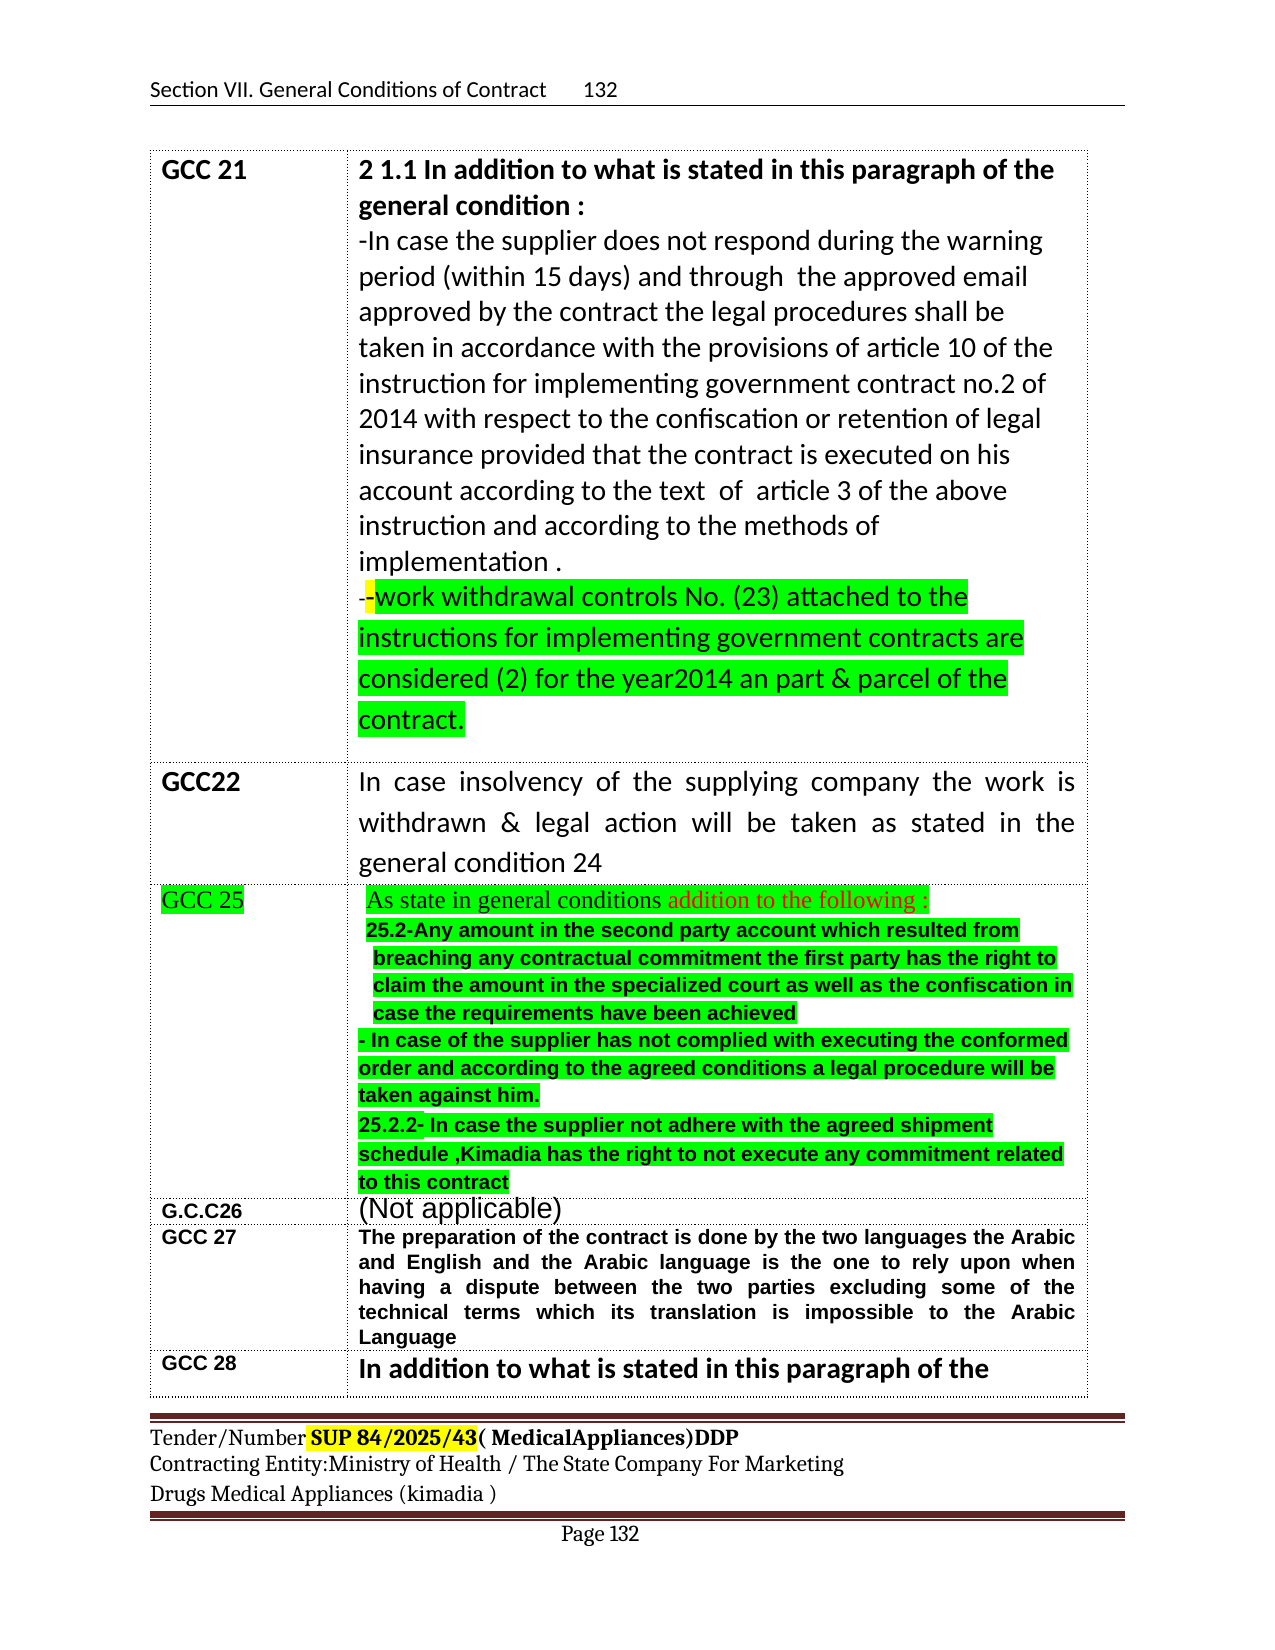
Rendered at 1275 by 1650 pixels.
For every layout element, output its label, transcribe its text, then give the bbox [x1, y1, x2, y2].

table_cell GCC22 [150, 762, 347, 884]
table_cell 2 1.1 In addition to what is stated in this paragraph of the general condition : -In case the supplier does not respond during the warning period (within 15 days) and through the approved email approved by the contract the legal procedures shall be taken in accordance with the provisions of article 10 of the instruction for implementing government contract no.2 of 2014 with respect to the confiscation or retention of legal insurance provided that the contract is executed on his account according to the text of article 3 of the above instruction and according to the methods of implementation . --work withdrawal controls No. (23) attached to the instructions for implementing government contracts are considered (2) for the year2014 an part & parcel of the contract. [347, 150, 1088, 762]
table_cell GCC 28 [150, 1350, 347, 1396]
table_cell The preparation of the contract is done by the two languages the Arabic and English and the Arabic language is the one to rely upon when having a dispute between the two parties excluding some of the technical terms which its translation is impossible to the Arabic Language [347, 1224, 1088, 1349]
table_cell (Not applicable) [362, 1198, 557, 1223]
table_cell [347, 1350, 1088, 1396]
table_cell GCC 21 [150, 150, 347, 762]
table_cell GCC 27 [150, 1224, 347, 1349]
table_cell As state in general conditions addition to the following : 25.2-Any amount in the second party account which resulted from breaching any contractual commitment the first party has the right to claim the amount in the specialized court as well as the confiscation in case the requirements have been achieved - In case of the supplier has not complied with executing the conformed order and according to the agreed conditions a legal procedure will be taken against him. 25.2.2- In case the supplier not adhere with the agreed shipment schedule ,Kimadia has the right to not execute any commitment related to this contract [347, 884, 1088, 1197]
table_cell In case insolvency of the supplying company the work is withdrawn & legal action will be taken as stated in the general condition 24 [347, 762, 1088, 884]
table_cell (Not applicable) [556, 1198, 1088, 1223]
table_cell G.C.C26 [150, 1198, 347, 1223]
table_cell GCC 25 [150, 884, 347, 1197]
